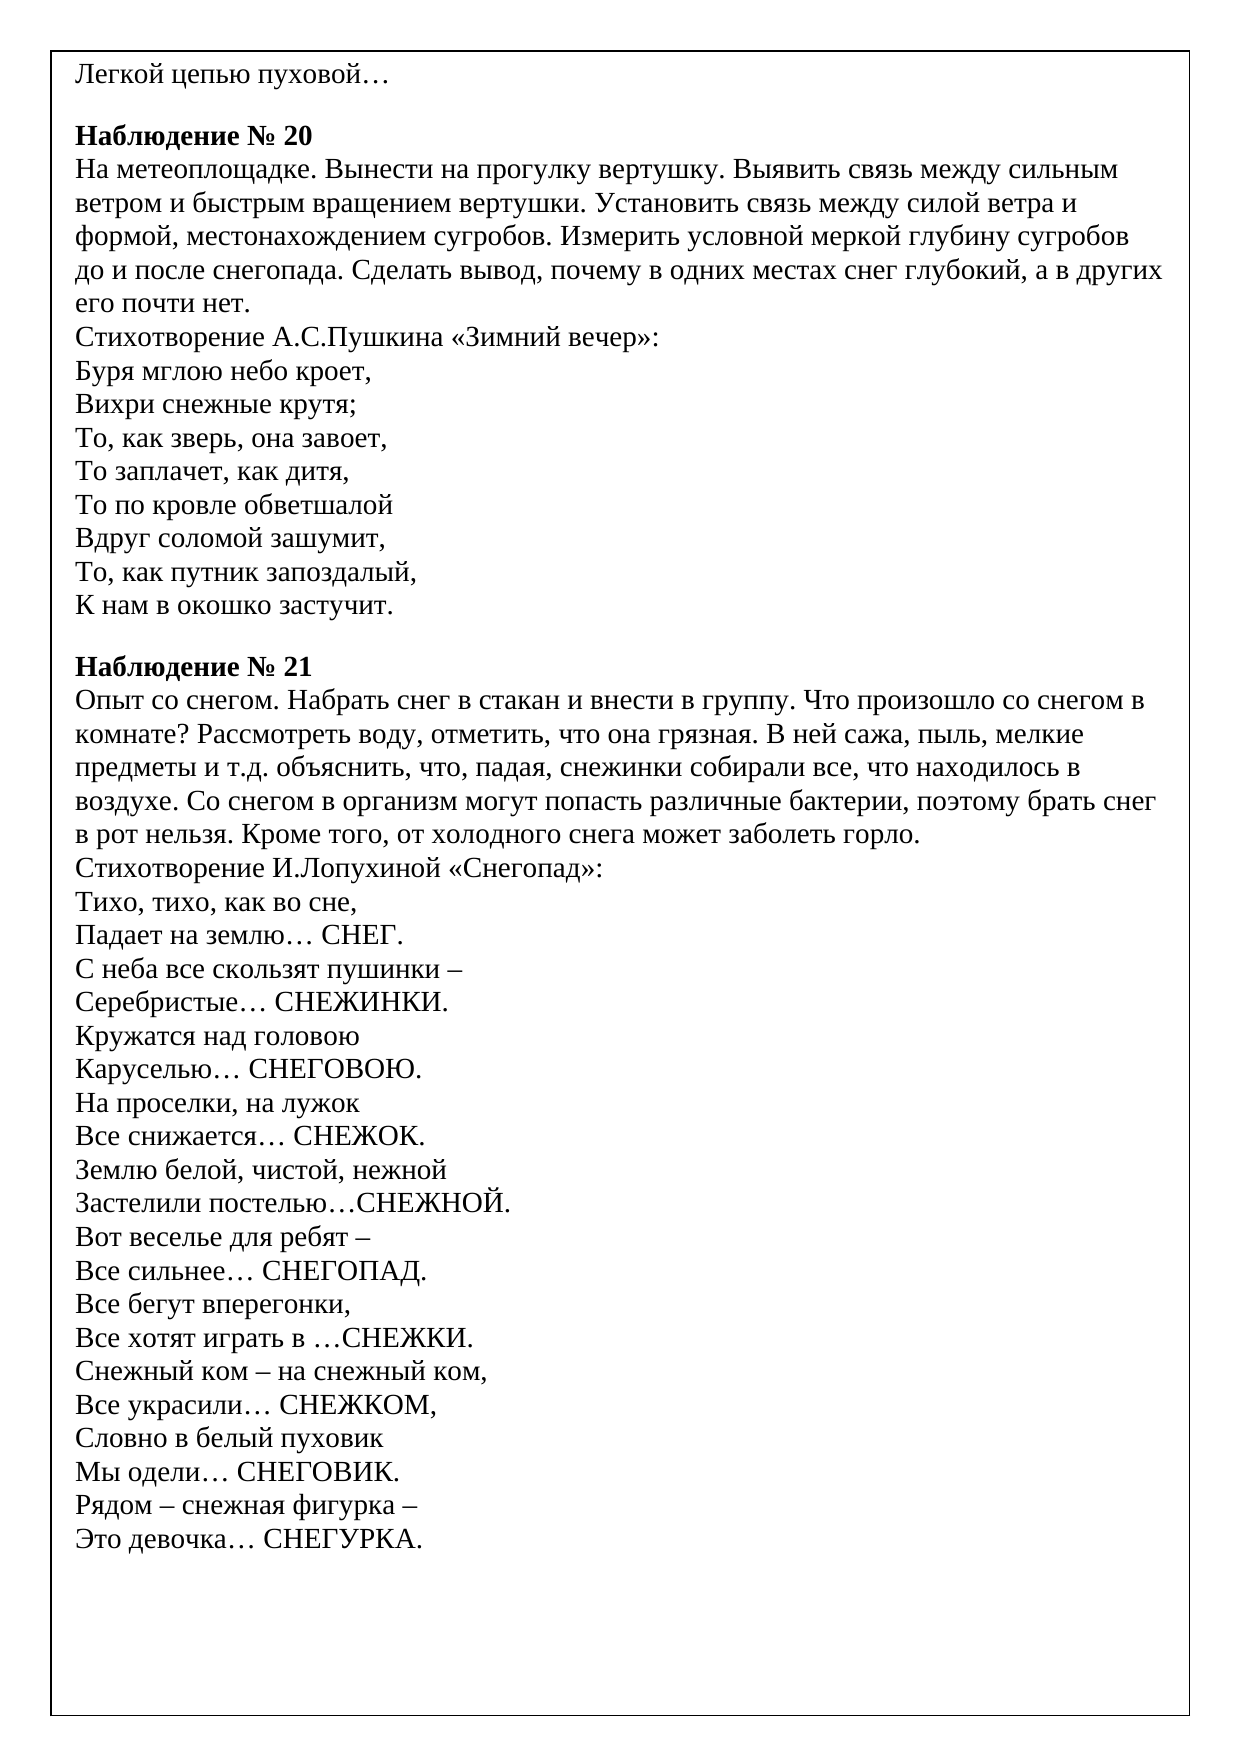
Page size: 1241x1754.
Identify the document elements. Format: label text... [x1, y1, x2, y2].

text Словно в белый пуховик [75, 1420, 1165, 1454]
text Падает на землю… СНЕГ. [75, 917, 1165, 951]
text К нам в окошко застучит. [75, 587, 1165, 649]
text Это девочка… СНЕГУРКА. [75, 1521, 1165, 1554]
text Все бегут вперегонки, [75, 1286, 1165, 1320]
text Застелили постелью…СНЕЖНОЙ. [75, 1186, 1165, 1219]
text На проселки, на лужок [75, 1085, 1165, 1118]
text Вот веселье для ребят – [75, 1219, 1165, 1253]
text Кружатся над головою [75, 1018, 1165, 1051]
text Все хотят играть в …СНЕЖКИ. [75, 1320, 1165, 1353]
text То по кровле обветшалой [75, 487, 1165, 520]
text Снежный ком – на снежный ком, [75, 1353, 1165, 1387]
text Наблюдение № 20 [75, 118, 1165, 151]
text Серебристые… СНЕЖИНКИ. [75, 984, 1165, 1018]
text Каруселью… СНЕГОВОЮ. [75, 1051, 1165, 1085]
text То заплачет, как дитя, [75, 453, 1165, 487]
text Вихри снежные крутя; [75, 386, 1165, 420]
text Все снижается… СНЕЖОК. [75, 1118, 1165, 1152]
text Легкой цепью пуховой… [75, 56, 1165, 118]
text С неба все скользят пушинки – [75, 951, 1165, 984]
text Мы одели… СНЕГОВИК. [75, 1454, 1165, 1487]
text Все украсили… СНЕЖКОМ, [75, 1387, 1165, 1420]
text Стихотворение А.С.Пушкина «Зимний вечер»: [75, 319, 1165, 353]
text Тихо, тихо, как во сне, [75, 884, 1165, 917]
text Буря мглою небо кроет, [75, 353, 1165, 386]
text Стихотворение И.Лопухиной «Снегопад»: [75, 850, 1165, 884]
text Все сильнее… СНЕГОПАД. [75, 1253, 1165, 1286]
text На метеоплощадке. Вынести на прогулку вертушку. Выявить связь между сильным ветром и быстрым вращением вертушки. Установить связь между силой ветра и формой, местонахождением сугробов. Измерить условной меркой глубину сугробов до и после снегопада. Сделать вывод, почему в одних местах снег глубокий, а в других его почти нет. [75, 151, 1165, 319]
text То, как путник запоздалый, [75, 554, 1165, 587]
text Землю белой, чистой, нежной [75, 1152, 1165, 1186]
text То, как зверь, она завоет, [75, 420, 1165, 453]
text Рядом – снежная фигурка – [75, 1487, 1165, 1521]
text Наблюдение № 21 [75, 649, 1165, 682]
text Опыт со снегом. Набрать снег в стакан и внести в группу. Что произошло со снегом в комнате? Рассмотреть воду, отметить, что она грязная. В ней сажа, пыль, мелкие предметы и т.д. объяснить, что, падая, снежинки собирали все, что находилось в воздухе. Со снегом в организм могут попасть различные бактерии, поэтому брать снег в рот нельзя. Кроме того, от холодного снега может заболеть горло. [75, 682, 1165, 850]
text Вдруг соломой зашумит, [75, 520, 1165, 554]
